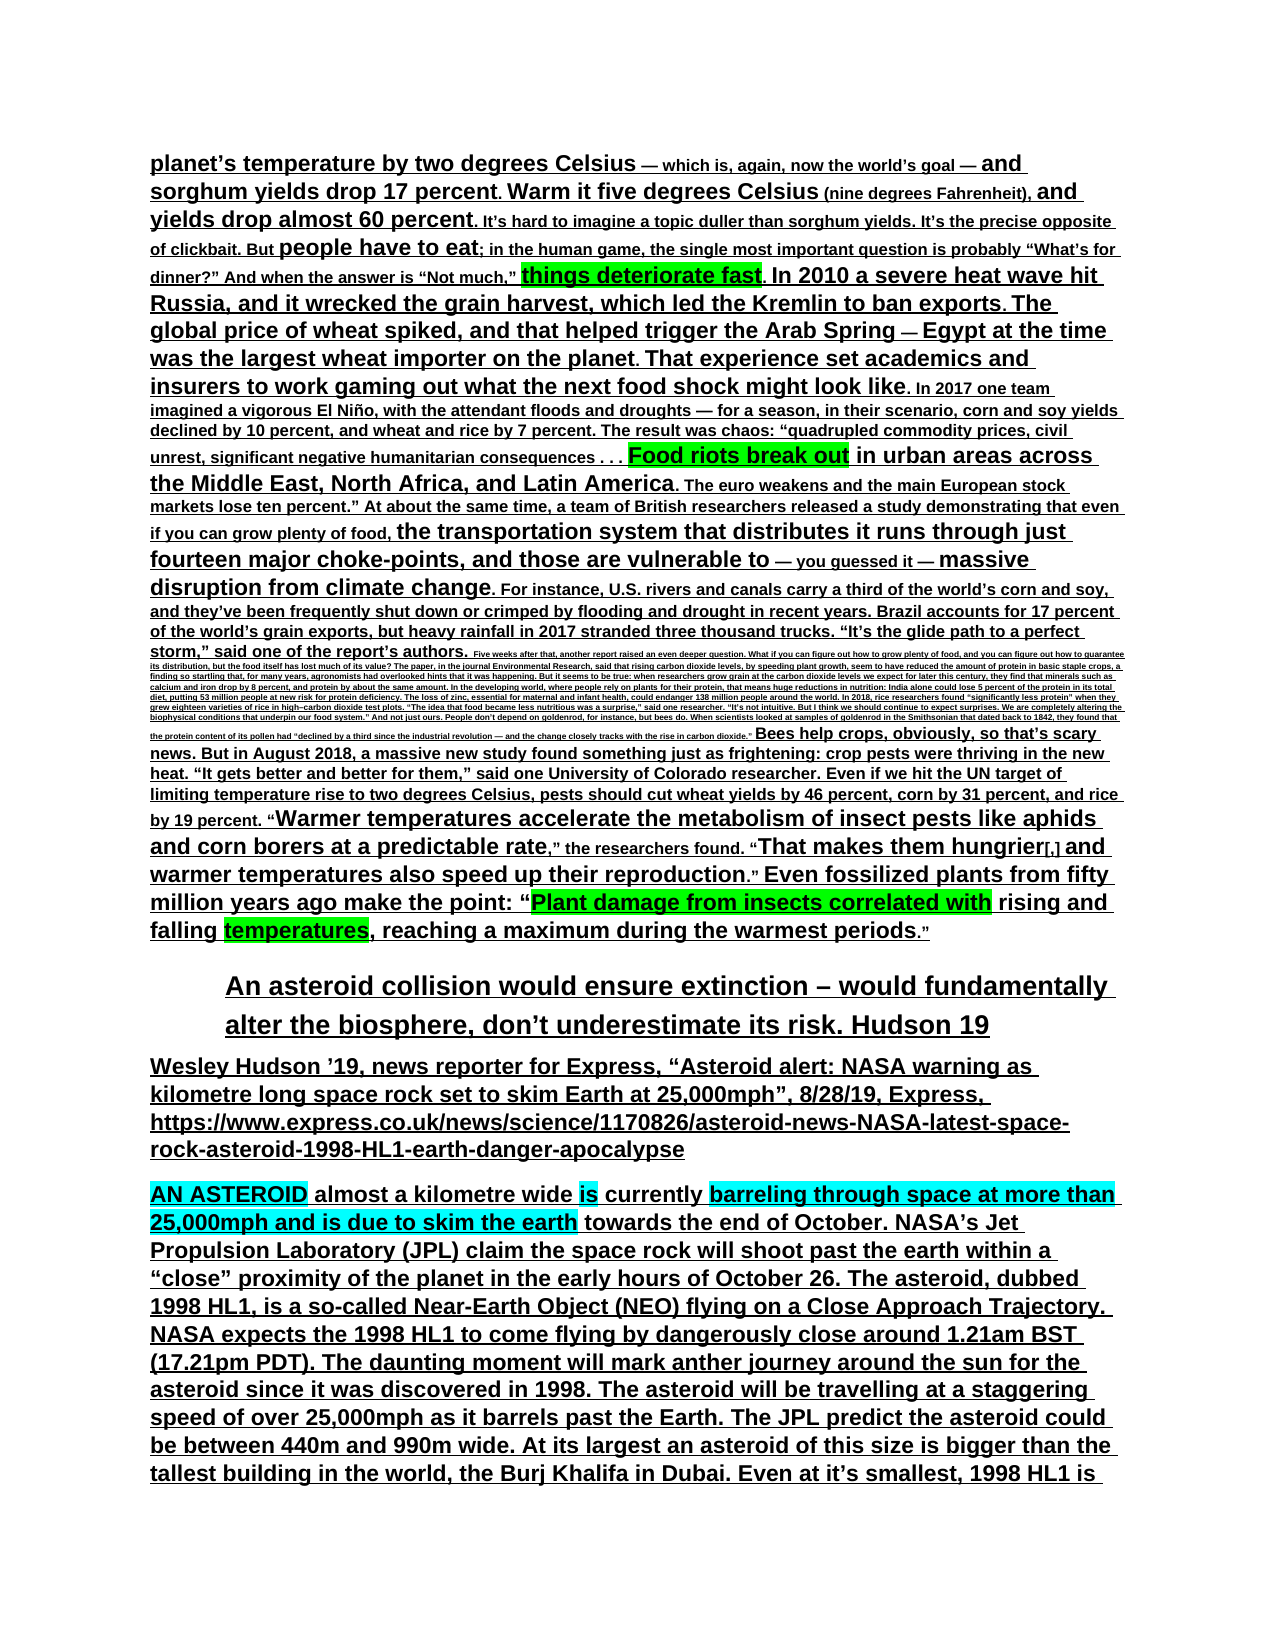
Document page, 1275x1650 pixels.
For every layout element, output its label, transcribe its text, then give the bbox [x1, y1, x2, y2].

subtitle An asteroid collision would ensure extinction – would fundamentally alter the biosphere, don’t underestimate its risk. Hudson 19 [225, 970, 1125, 1040]
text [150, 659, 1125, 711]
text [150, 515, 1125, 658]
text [150, 1181, 1125, 1487]
text Wesley Hudson ’19, news reporter for Express, “Asteroid alert: NASA warning as kilometre long space rock set to skim Earth at 25,000mph”, 8/28/19, Express, https://www.express.co.uk/news/science/1170826/asteroid-news-NASA-latest-space-rock-asteroid-1998-HL1-earth-danger-apocalypse [150, 1053, 1125, 1163]
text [150, 150, 1125, 514]
